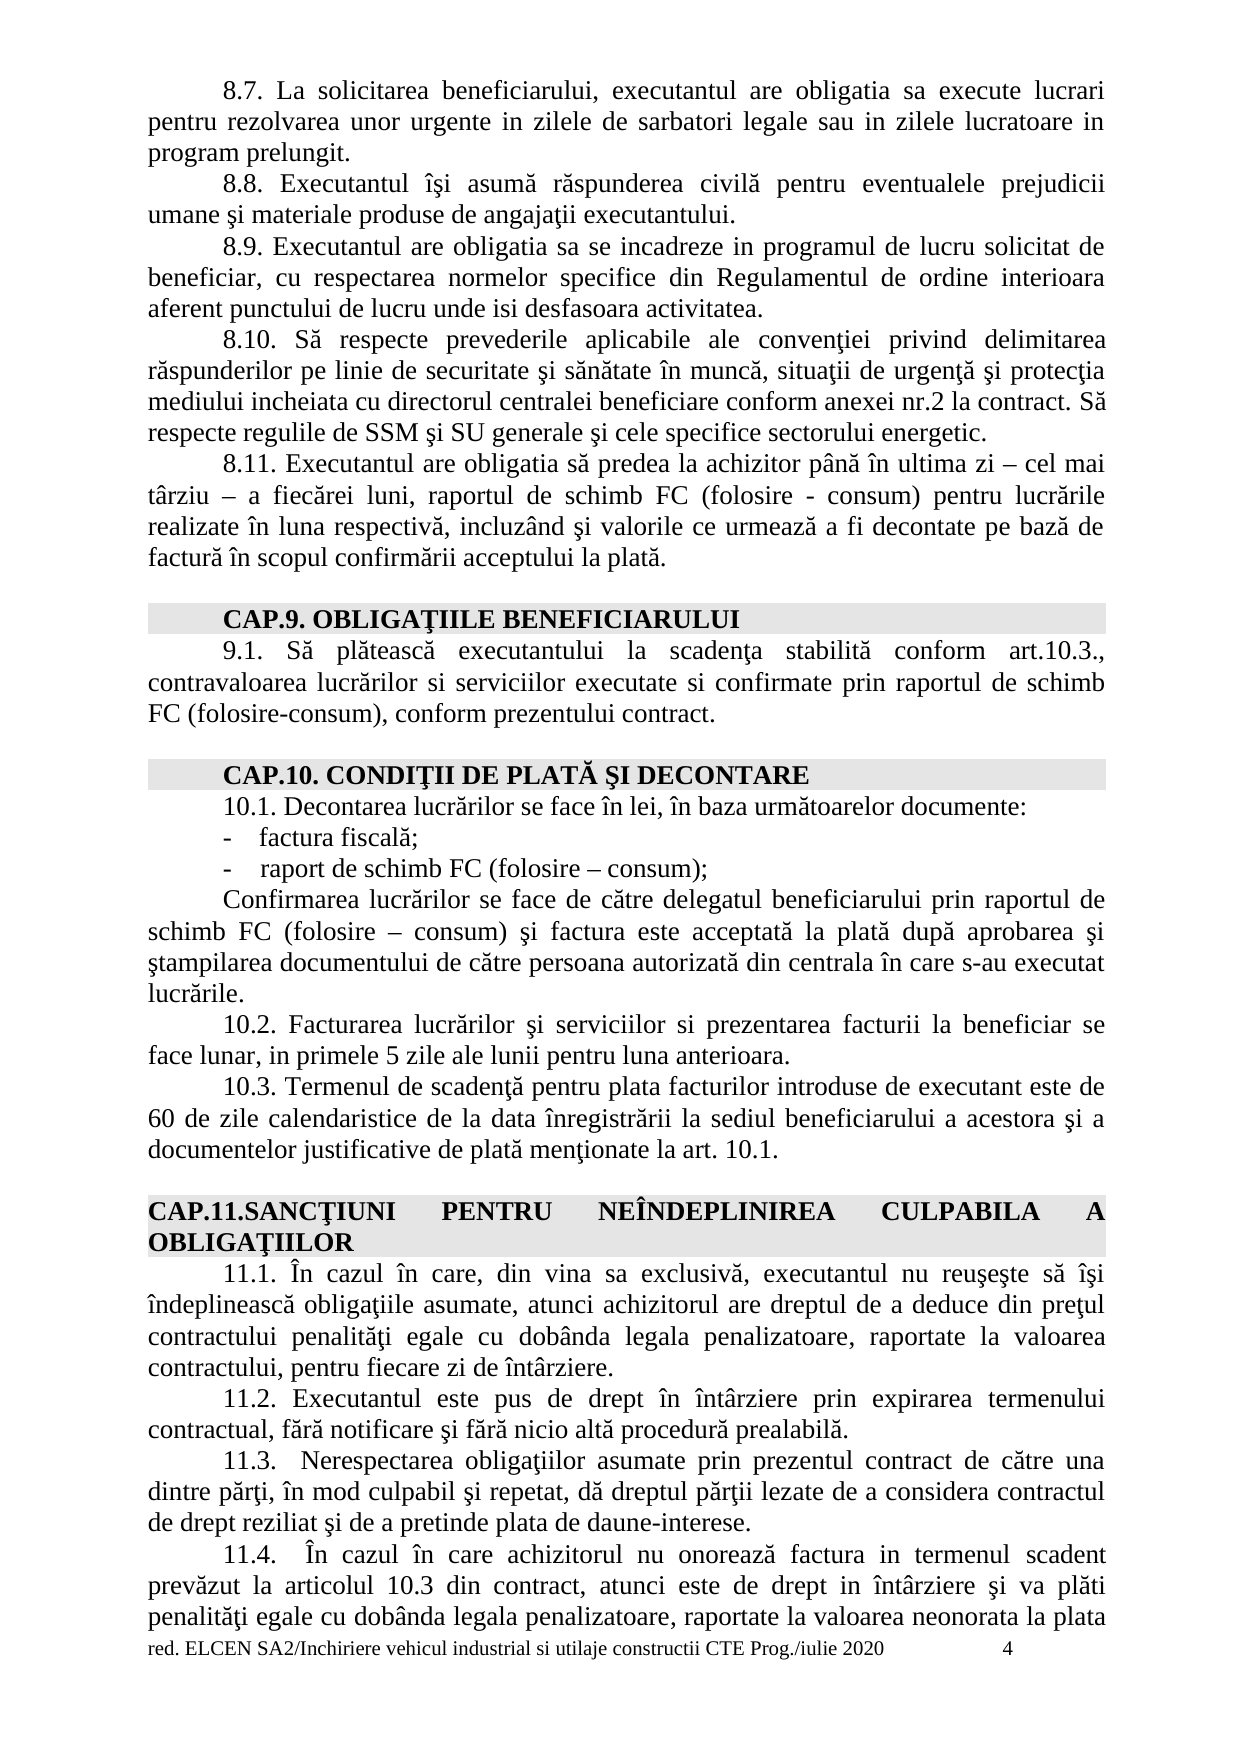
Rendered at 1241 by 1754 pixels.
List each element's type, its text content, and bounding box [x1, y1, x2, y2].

text 10.1. Decontarea lucrărilor se face în lei, în baza următoarelor documente: [148, 790, 1106, 821]
text 9.1. Să plătească executantului la scadenţa stabilită conform art.10.3., contravaloarea lucrărilor si serviciilor executate si confirmate prin raportul de schimb FC (folosire-consum), conform prezentului contract. [148, 634, 1106, 728]
subtitle CAP.11.Sancţiuni pentru neîndeplinirea culpabila a obligaţiilor [148, 1195, 1106, 1257]
text 10.2. Facturarea lucrărilor şi serviciilor si prezentarea facturii la beneficiar se face lunar, in primele 5 zile ale lunii pentru luna anterioara. [148, 1008, 1106, 1071]
text 8.8. Executantul îşi asumă răspunderea civilă pentru eventualele prejudicii umane şi materiale produse de angajaţii executantului. [148, 167, 1106, 229]
text 10.3. Termenul de scadenţă pentru plata facturilor introduse de executant este de 60 de zile calendaristice de la data înregistrării la sediul beneficiarului a acestora şi a documentelor justificative de plată menţionate la art. 10.1. [148, 1071, 1106, 1164]
text 11.1. În cazul în care, din vina sa exclusivă, executantul nu reuşeşte să îşi îndeplinească obligaţiile asumate, atunci achizitorul are dreptul de a deduce din preţul contractului penalităţi egale cu dobânda legala penalizatoare, raportate la valoarea contractului, pentru fiecare zi de întârziere. [148, 1257, 1106, 1382]
text 8.7. La solicitarea beneficiarului, executantul are obligatia sa execute lucrari pentru rezolvarea unor urgente in zilele de sarbatori legale sau in zilele lucratoare in program prelungit. [148, 74, 1106, 167]
text 8.9. Executantul are obligatia sa se incadreze in programul de lucru solicitat de beneficiar, cu respectarea normelor specifice din Regulamentul de ordine interioara aferent punctului de lucru unde isi desfasoara activitatea. [148, 229, 1106, 323]
text 8.11. Executantul are obligatia să predea la achizitor până în ultima zi – cel mai târziu – a fiecărei luni, raportul de schimb FC (folosire - consum) pentru lucrările realizate în luna respectivă, incluzând şi valorile ce urmează a fi decontate pe bază de factură în scopul confirmării acceptului la plată. [148, 448, 1106, 572]
text Confirmarea lucrărilor se face de către delegatul beneficiarului prin raportul de schimb FC (folosire – consum) şi factura este acceptată la plată după aprobarea şi ştampilarea documentului de către persoana autorizată din centrala în care s-au executat lucrările. [148, 884, 1106, 1008]
subtitle CAP.9. OBLIGAŢIILE BENEFICIARULUI [148, 603, 1106, 634]
text 11.2. Executantul este pus de drept în întârziere prin expirarea termenului contractual, fără notificare şi fără nicio altă procedură prealabilă. [148, 1382, 1106, 1444]
text - factura fiscală; [148, 821, 1106, 852]
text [148, 1538, 1106, 1631]
text 8.10. Să respecte prevederile aplicabile ale convenţiei privind delimitarea răspunderilor pe linie de securitate şi sănătate în muncă, situaţii de urgenţă şi protecţia mediului incheiata cu directorul centralei beneficiare conform anexei nr.2 la contract. Să respecte regulile de SSM şi SU generale şi cele specifice sectorului energetic. [148, 323, 1106, 448]
list raport de schimb FC (folosire – consum); [223, 852, 1106, 884]
subtitle CAP.10. CONDIŢII DE PLATĂ ŞI DECONTARE [148, 759, 1106, 790]
text 11.3. Nerespectarea obligaţiilor asumate prin prezentul contract de către una dintre părţi, în mod culpabil şi repetat, dă dreptul părţii lezate de a considera contractul de drept reziliat şi de a pretinde plata de daune-interese. [148, 1444, 1106, 1538]
